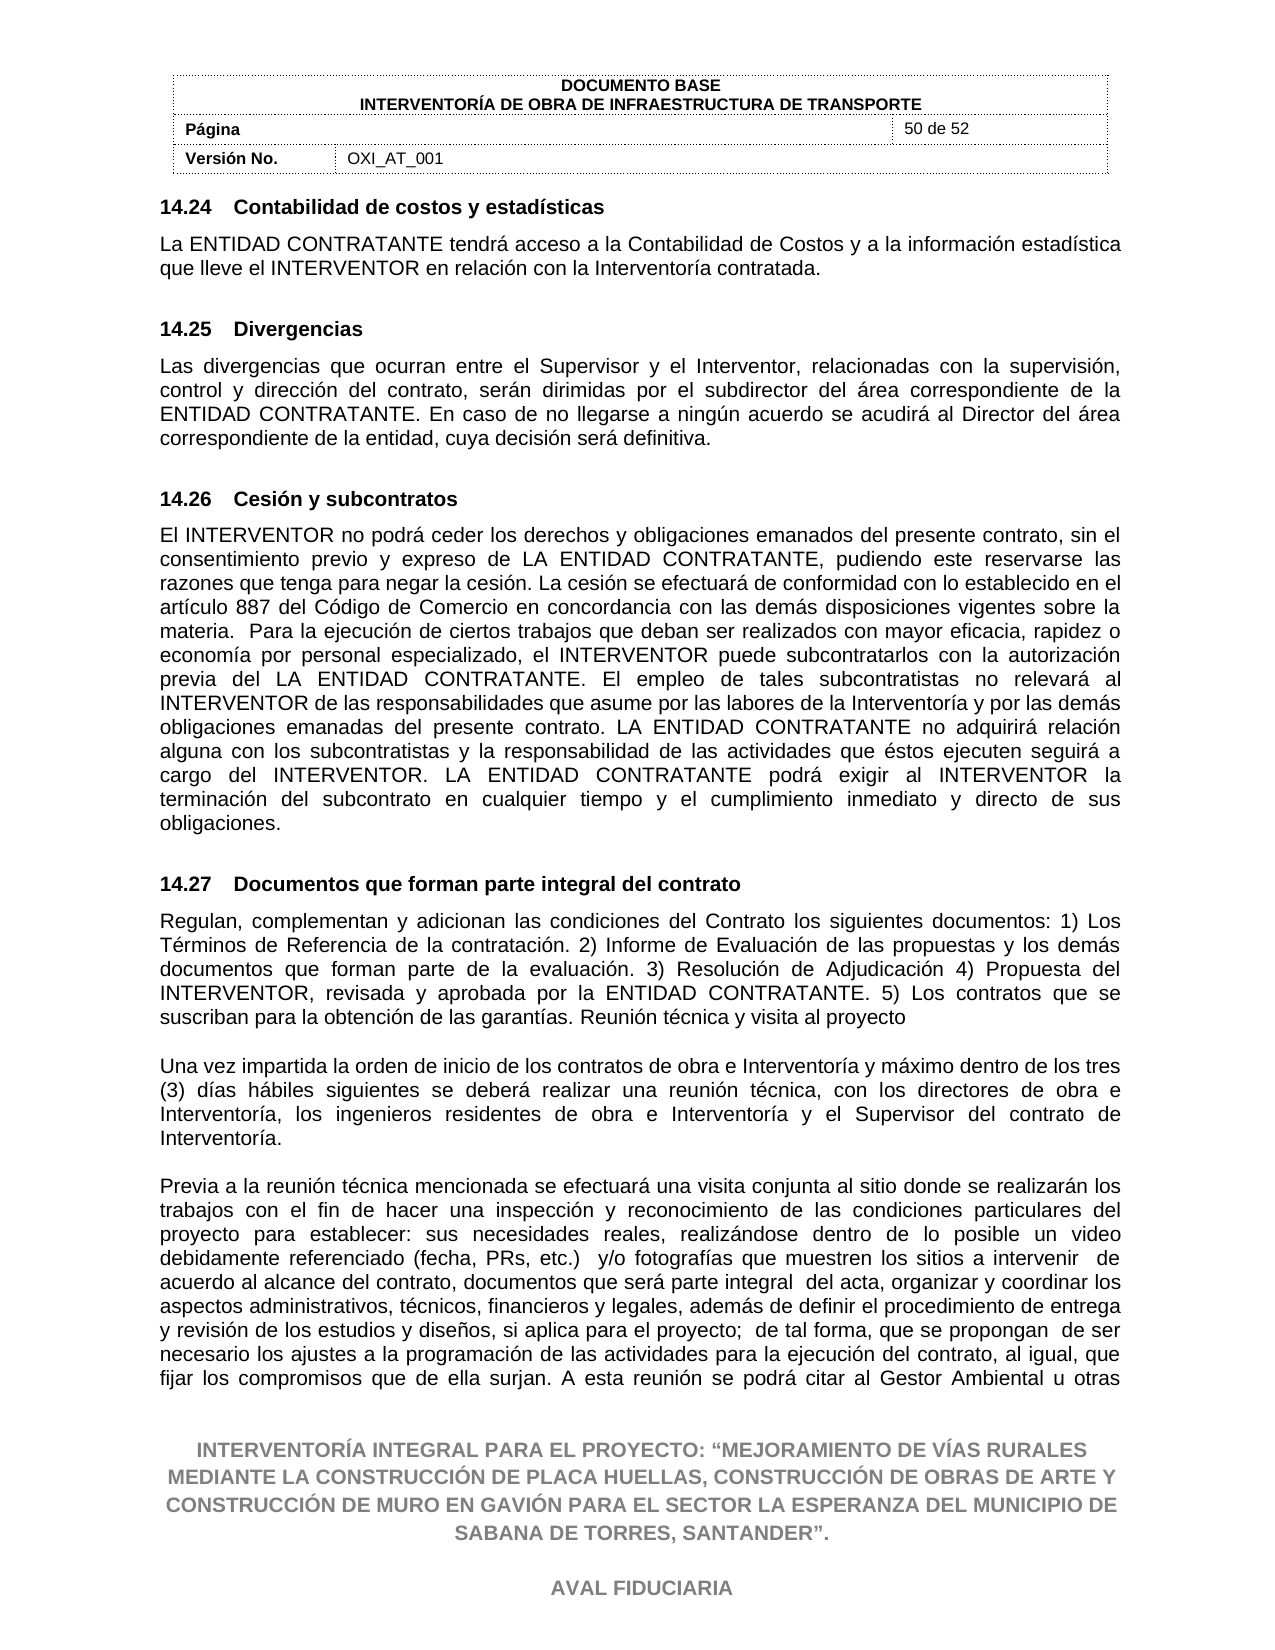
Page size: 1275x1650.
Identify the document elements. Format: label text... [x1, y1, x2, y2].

list Contabilidad de costos y estadísticas [159, 195, 1122, 219]
text Las divergencias que ocurran entre el Supervisor y el Interventor, relacionadas con la supervisión, control y dirección del contrato, serán dirimidas por el subdirector del área correspondiente de la ENTIDAD CONTRATANTE. En caso de no llegarse a ningún acuerdo se acudirá al Director del área correspondiente de la entidad, cuya decisión será definitiva. [159, 353, 1122, 449]
text Regulan, complementan y adicionan las condiciones del Contrato los siguientes documentos: 1) Los Términos de Referencia de la contratación. 2) Informe de Evaluación de las propuestas y los demás documentos que forman parte de la evaluación. 3) Resolución de Adjudicación 4) Propuesta del INTERVENTOR, revisada y aprobada por la ENTIDAD CONTRATANTE. 5) Los contratos que se suscriban para la obtención de las garantías. Reunión técnica y visita al proyecto [159, 909, 1122, 1028]
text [159, 1174, 1122, 1390]
list Documentos que forman parte integral del contrato [159, 872, 1122, 896]
text Una vez impartida la orden de inicio de los contratos de obra e Interventoría y máximo dentro de los tres (3) días hábiles siguientes se deberá realizar una reunión técnica, con los directores de obra e Interventoría, los ingenieros residentes de obra e Interventoría y el Supervisor del contrato de Interventoría. [159, 1053, 1122, 1149]
text El INTERVENTOR no podrá ceder los derechos y obligaciones emanados del presente contrato, sin el consentimiento previo y expreso de LA ENTIDAD CONTRATANTE, pudiendo este reservarse las razones que tenga para negar la cesión. La cesión se efectuará de conformidad con lo establecido en el artículo 887 del Código de Comercio en concordancia con las demás disposiciones vigentes sobre la materia. Para la ejecución de ciertos trabajos que deban ser realizados con mayor eficacia, rapidez o economía por personal especializado, el INTERVENTOR puede subcontratarlos con la autorización previa del LA ENTIDAD CONTRATANTE. El empleo de tales subcontratistas no relevará al INTERVENTOR de las responsabilidades que asume por las labores de la Interventoría y por las demás obligaciones emanadas del presente contrato. LA ENTIDAD CONTRATANTE no adquirirá relación alguna con los subcontratistas y la responsabilidad de las actividades que éstos ejecuten seguirá a cargo del INTERVENTOR. LA ENTIDAD CONTRATANTE podrá exigir al INTERVENTOR la terminación del subcontrato en cualquier tiempo y el cumplimiento inmediato y directo de sus obligaciones. [159, 523, 1122, 835]
text La ENTIDAD CONTRATANTE tendrá acceso a la Contabilidad de Costos y a la información estadística que lleve el INTERVENTOR en relación con la Interventoría contratada. [159, 232, 1122, 279]
list Divergencias [159, 317, 1122, 341]
list Cesión y subcontratos [159, 487, 1122, 511]
